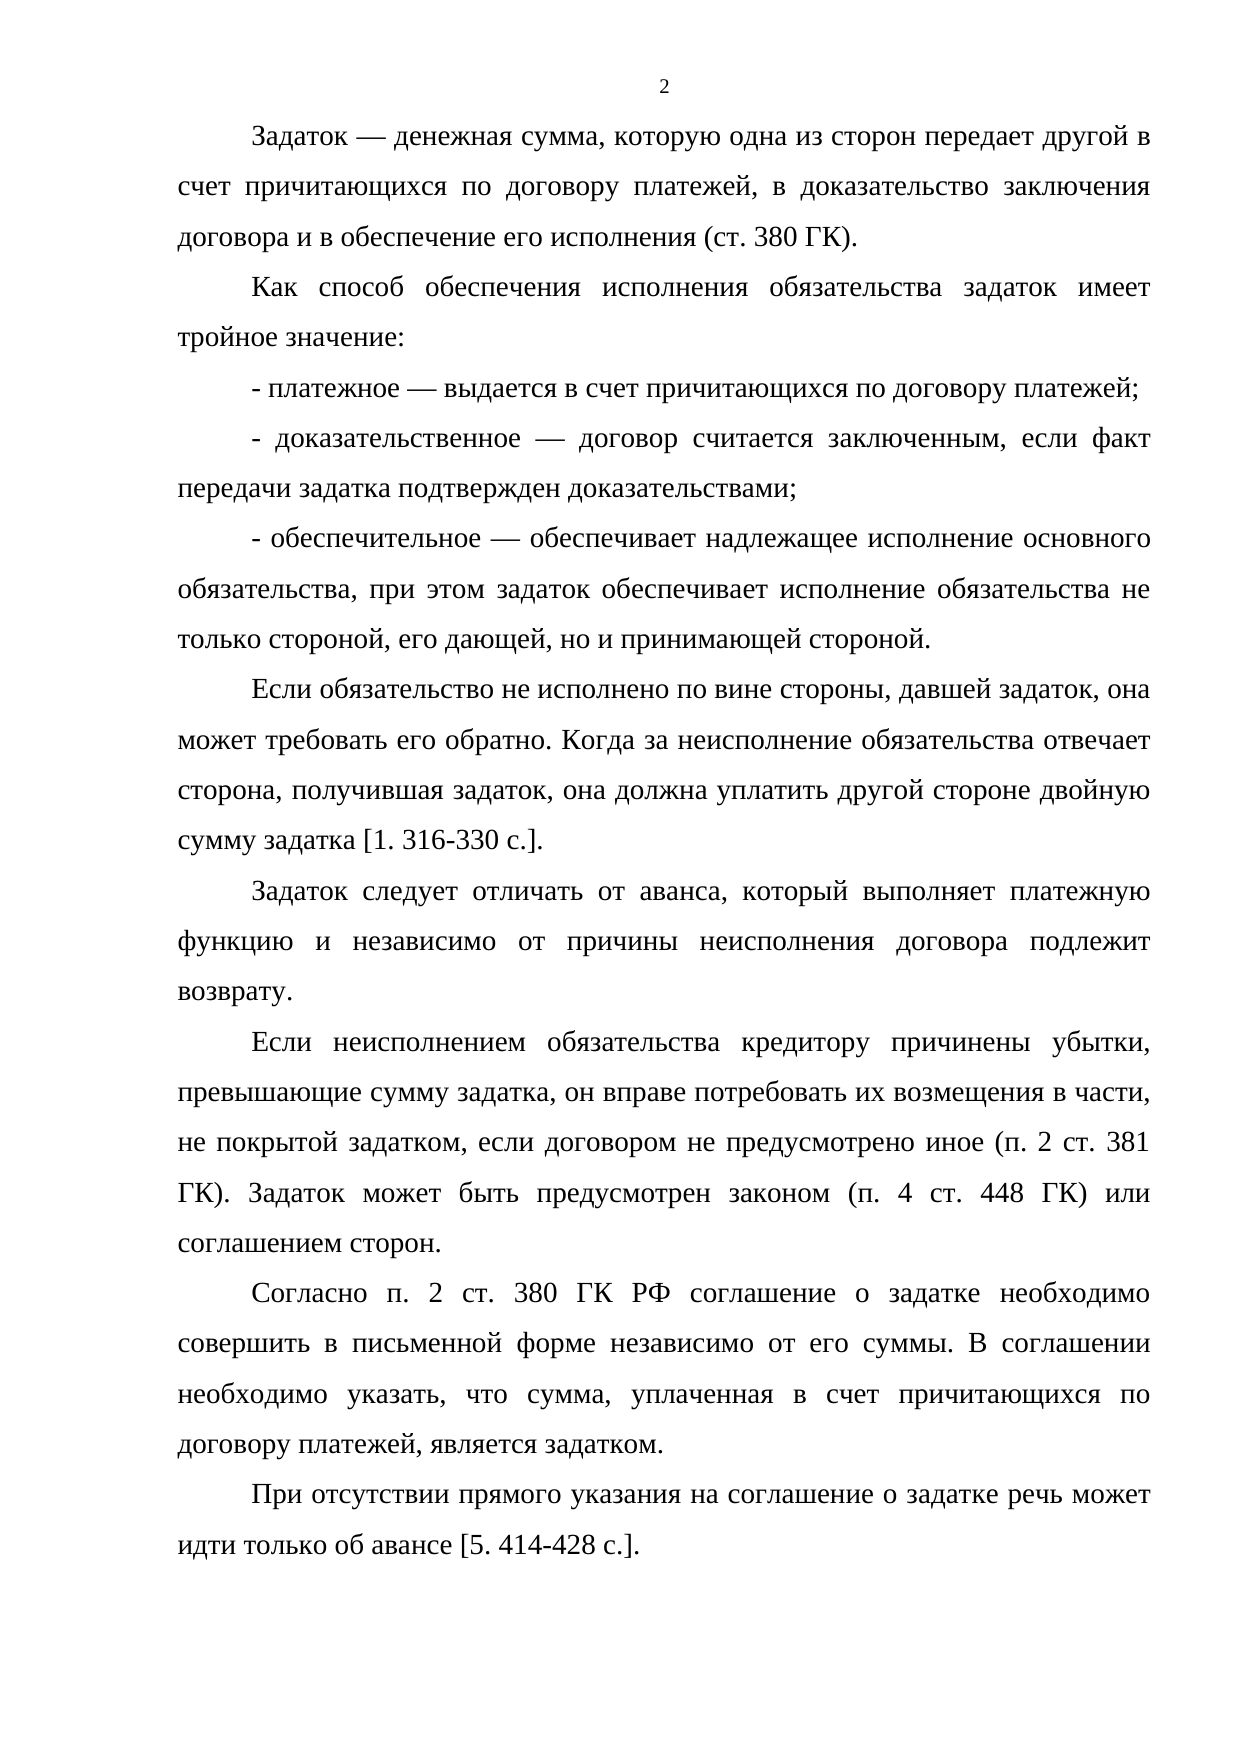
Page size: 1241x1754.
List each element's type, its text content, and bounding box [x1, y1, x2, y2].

text - обеспечительное — обеспечивает надлежащее исполнение основного обязательства, при этом задаток обеспечивает исполнение обязательства не только стороной, его дающей, но и принимающей стороной. [177, 521, 1152, 655]
text Согласно п. 2 ст. 380 ГК РФ соглашение о задатке необходимо совершить в письменной форме независимо от его суммы. В соглашении необходимо указать, что сумма, уплаченная в счет причитающихся по договору платежей, является задатком. [177, 1275, 1152, 1460]
text - платежное — выдается в счет причитающихся по договору платежей; [177, 370, 1152, 403]
text Если неисполнением обязательства кредитору причинены убытки, превышающие сумму задатка, он вправе потребовать их возмещения в части, не покрытой задатком, если договором не предусмотрено иное (п. 2 ст. 381 ГК). Задаток может быть предусмотрен законом (п. 4 ст. 448 ГК) или соглашением сторон. [177, 1024, 1152, 1258]
text Задаток следует отличать от аванса, который выполняет платежную функцию и независимо от причины неисполнения договора подлежит возврату. [177, 873, 1152, 1007]
text При отсутствии прямого указания на соглашение о задатке речь может идти только об авансе [5. 414-428 с.]. [177, 1477, 1152, 1560]
text Задаток — денежная сумма, которую одна из сторон передает другой в счет причитающихся по договору платежей, в доказательство заключения договора и в обеспечение его исполнения (ст. 380 ГК). [177, 118, 1152, 252]
text Если обязательство не исполнено по вине стороны, давшей задаток, она может требовать его обратно. Когда за неисполнение обязательства отвечает сторона, получившая задаток, она должна уплатить другой стороне двойную сумму задатка [1. 316-330 с.]. [177, 672, 1152, 856]
text - доказательственное — договор считается заключенным, если факт передачи задатка подтвержден доказательствами; [177, 420, 1152, 504]
text Как способ обеспечения исполнения обязательства задаток имеет тройное значение: [177, 269, 1152, 353]
